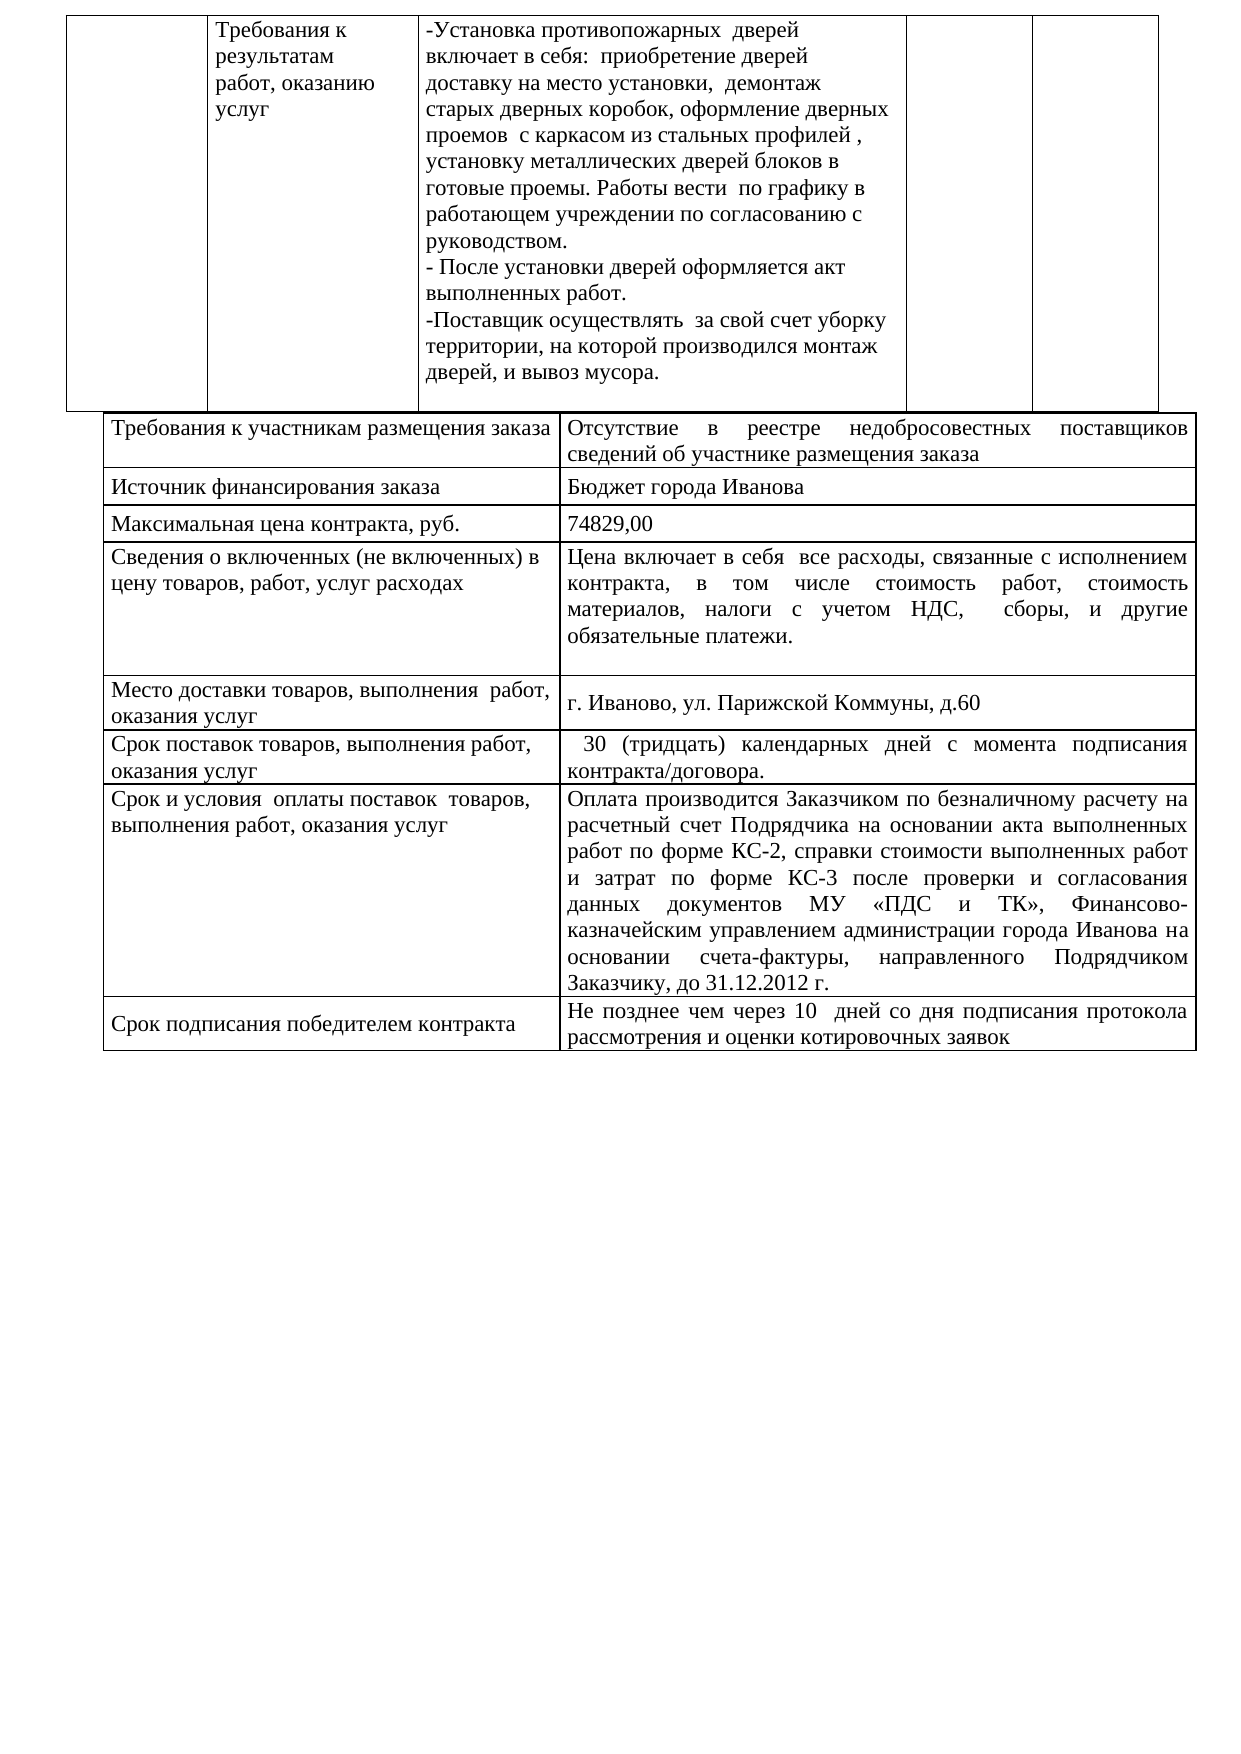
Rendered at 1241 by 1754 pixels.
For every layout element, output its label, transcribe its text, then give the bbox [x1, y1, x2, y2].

table_cell Срок и условия оплаты поставок товаров, выполнения работ, оказания услуг [104, 785, 559, 996]
table_header Отсутствие в реестре недобросовестных поставщиков сведений об участнике размещения заказа [561, 414, 1195, 466]
table_cell 30 (тридцать) календарных дней с момента подписания контракта/договора. [561, 731, 1195, 783]
table_cell -Установка противопожарных дверей включает в себя: приобретение дверей доставку на место установки, демонтаж старых дверных коробок, оформление дверных проемов с каркасом из стальных профилей , установку металлических дверей блоков в готовые проемы. Работы вести по графику в работающем учреждении по согласованию с руководством. - После установки дверей оформляется акт выполненных работ. -Поставщик осуществлять за свой счет уборку территории, на которой производился монтаж дверей, и вывоз мусора. [419, 16, 906, 411]
table_cell Требования к результатам работ, оказанию услуг [208, 16, 418, 411]
table_cell Максимальная цена контракта, руб. [104, 506, 559, 541]
table_header Требования к участникам размещения заказа [104, 414, 559, 466]
table_cell г. Иваново, ул. Парижской Коммуны, д.60 [561, 676, 1195, 729]
table_cell Место доставки товаров, выполнения работ, оказания услуг [104, 676, 559, 729]
table_cell Не позднее чем через 10 дней со дня подписания протокола рассмотрения и оценки котировочных заявок [561, 997, 1195, 1050]
table_cell Источник финансирования заказа [104, 468, 559, 504]
table_cell Срок поставок товаров, выполнения работ, оказания услуг [104, 731, 559, 783]
table_cell Сведения о включенных (не включенных) в цену товаров, работ, услуг расходах [104, 543, 559, 674]
table_cell Цена включает в себя все расходы, связанные с исполнением контракта, в том числе стоимость работ, стоимость материалов, налоги с учетом НДС, сборы, и другие обязательные платежи. [561, 543, 1195, 674]
table_cell 74829,00 [561, 506, 1195, 541]
table_cell Срок подписания победителем контракта [104, 997, 559, 1050]
table_cell Бюджет города Иванова [561, 468, 1195, 504]
table_cell Оплата производится Заказчиком по безналичному расчету на расчетный счет Подрядчика на основании акта выполненных работ по форме КС-2, справки стоимости выполненных работ и затрат по форме КС-3 после проверки и согласования данных документов МУ «ПДС и ТК», Финансово-казначейским управлением администрации города Иванова на основании счета-фактуры, направленного Подрядчиком Заказчику, до 31.12.2012 г. [561, 785, 1195, 996]
